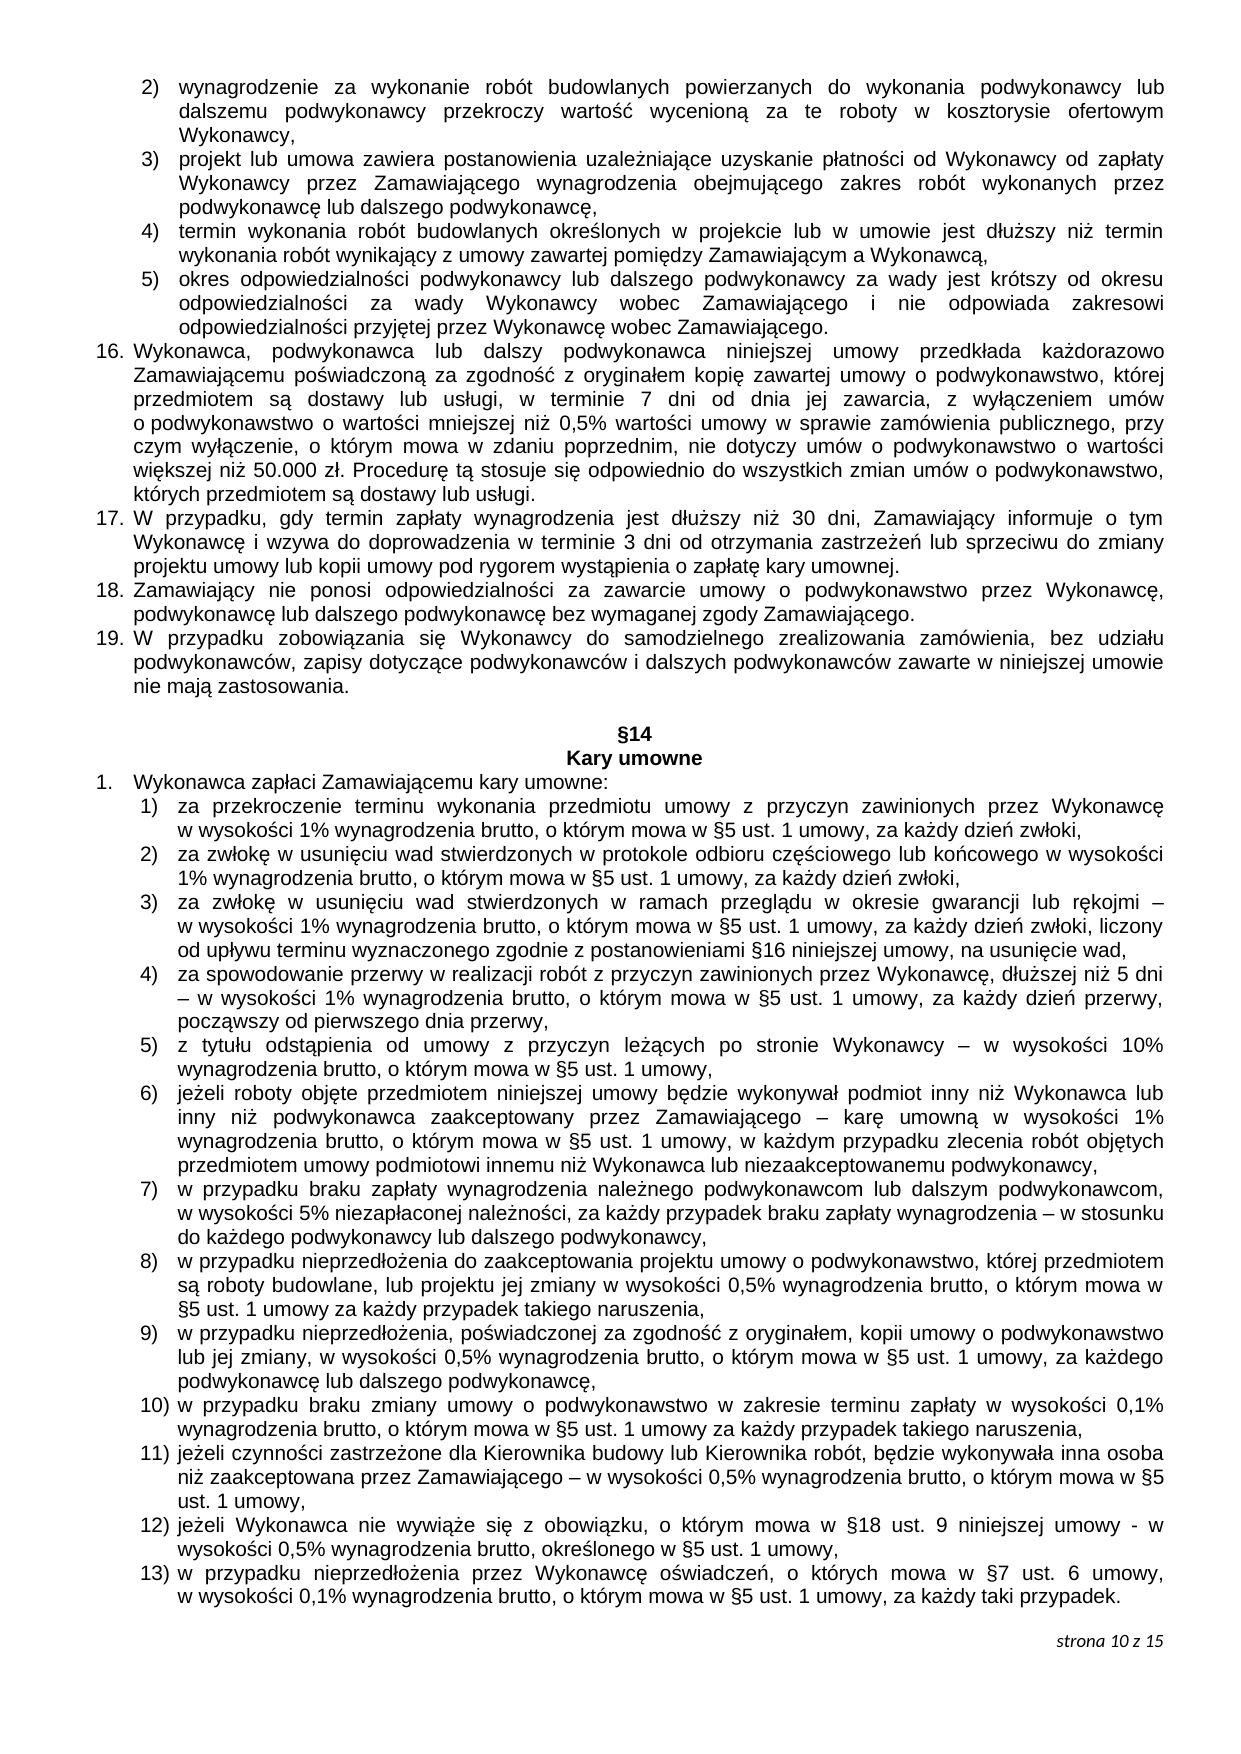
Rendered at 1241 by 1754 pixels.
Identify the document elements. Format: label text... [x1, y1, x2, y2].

list jeżeli Wykonawca nie wywiąże się z obowiązku, o którym mowa w §18 ust. 9 niniejszej umowy - w wysokości 0,5% wynagrodzenia brutto, określonego w §5 ust. 1 umowy, [140, 1512, 1165, 1560]
list jeżeli czynności zastrzeżone dla Kierownika budowy lub Kierownika robót, będzie wykonywała inna osoba niż zaakceptowana przez Zamawiającego – w wysokości 0,5% wynagrodzenia brutto, o którym mowa w §5 ust. 1 umowy, [140, 1441, 1165, 1512]
list z tytułu odstąpienia od umowy z przyczyn leżących po stronie Wykonawcy – w wysokości 10% wynagrodzenia brutto, o którym mowa w §5 ust. 1 umowy, [140, 1033, 1165, 1081]
list projekt lub umowa zawiera postanowienia uzależniające uzyskanie płatności od Wykonawcy od zapłaty Wykonawcy przez Zamawiającego wynagrodzenia obejmującego zakres robót wykonanych przez podwykonawcę lub dalszego podwykonawcę, [141, 147, 1165, 219]
list w przypadku nieprzedłożenia przez Wykonawcę oświadczeń, o których mowa w §7 ust. 6 umowy, w wysokości 0,1% wynagrodzenia brutto, o którym mowa w §5 ust. 1 umowy, za każdy taki przypadek. [140, 1560, 1165, 1608]
list termin wykonania robót budowlanych określonych w projekcie lub w umowie jest dłuższy niż termin wykonania robót wynikający z umowy zawartej pomiędzy Zamawiającym a Wykonawcą, [141, 219, 1165, 267]
list w przypadku braku zmiany umowy o podwykonawstwo w zakresie terminu zapłaty w wysokości 0,1% wynagrodzenia brutto, o którym mowa w §5 ust. 1 umowy za każdy przypadek takiego naruszenia, [140, 1393, 1165, 1441]
list W przypadku zobowiązania się Wykonawcy do samodzielnego zrealizowania zamówienia, bez udziału podwykonawców, zapisy dotyczące podwykonawców i dalszych podwykonawców zawarte w niniejszej umowie nie mają zastosowania. [96, 626, 1165, 698]
list W przypadku, gdy termin zapłaty wynagrodzenia jest dłuższy niż 30 dni, Zamawiający informuje o tym Wykonawcę i wzywa do doprowadzenia w terminie 3 dni od otrzymania zastrzeżeń lub sprzeciwu do zmiany projektu umowy lub kopii umowy pod rygorem wystąpienia o zapłatę kary umownej. [96, 506, 1165, 578]
list wynagrodzenie za wykonanie robót budowlanych powierzanych do wykonania podwykonawcy lub dalszemu podwykonawcy przekroczy wartość wycenioną za te roboty w kosztorysie ofertowym Wykonawcy, [141, 75, 1165, 147]
list jeżeli roboty objęte przedmiotem niniejszej umowy będzie wykonywał podmiot inny niż Wykonawca lub inny niż podwykonawca zaakceptowany przez Zamawiającego – karę umowną w wysokości 1% wynagrodzenia brutto, o którym mowa w §5 ust. 1 umowy, w każdym przypadku zlecenia robót objętych przedmiotem umowy podmiotowi innemu niż Wykonawca lub niezaakceptowanemu podwykonawcy, [140, 1081, 1165, 1177]
list Zamawiający nie ponosi odpowiedzialności za zawarcie umowy o podwykonawstwo przez Wykonawcę, podwykonawcę lub dalszego podwykonawcę bez wymaganej zgody Zamawiającego. [96, 578, 1165, 626]
text §14 [103, 722, 1165, 746]
list w przypadku nieprzedłożenia, poświadczonej za zgodność z oryginałem, kopii umowy o podwykonawstwo lub jej zmiany, w wysokości 0,5% wynagrodzenia brutto, o którym mowa w §5 ust. 1 umowy, za każdego podwykonawcę lub dalszego podwykonawcę, [140, 1321, 1165, 1393]
list okres odpowiedzialności podwykonawcy lub dalszego podwykonawcy za wady jest krótszy od okresu odpowiedzialności za wady Wykonawcy wobec Zamawiającego i nie odpowiada zakresowi odpowiedzialności przyjętej przez Wykonawcę wobec Zamawiającego. [141, 267, 1165, 338]
text Kary umowne [103, 746, 1165, 770]
list za przekroczenie terminu wykonania przedmiotu umowy z przyczyn zawinionych przez Wykonawcę w wysokości 1% wynagrodzenia brutto, o którym mowa w §5 ust. 1 umowy, za każdy dzień zwłoki, [140, 794, 1165, 842]
list w przypadku braku zapłaty wynagrodzenia należnego podwykonawcom lub dalszym podwykonawcom, w wysokości 5% niezapłaconej należności, za każdy przypadek braku zapłaty wynagrodzenia – w stosunku do każdego podwykonawcy lub dalszego podwykonawcy, [140, 1177, 1165, 1249]
list za zwłokę w usunięciu wad stwierdzonych w ramach przeglądu w okresie gwarancji lub rękojmi – w wysokości 1% wynagrodzenia brutto, o którym mowa w §5 ust. 1 umowy, za każdy dzień zwłoki, liczony od upływu terminu wyznaczonego zgodnie z postanowieniami §16 niniejszej umowy, na usunięcie wad, [140, 889, 1165, 961]
list za spowodowanie przerwy w realizacji robót z przyczyn zawinionych przez Wykonawcę, dłuższej niż 5 dni – w wysokości 1% wynagrodzenia brutto, o którym mowa w §5 ust. 1 umowy, za każdy dzień przerwy, począwszy od pierwszego dnia przerwy, [140, 961, 1165, 1033]
list Wykonawca, podwykonawca lub dalszy podwykonawca niniejszej umowy przedkłada każdorazowo Zamawiającemu poświadczoną za zgodność z oryginałem kopię zawartej umowy o podwykonawstwo, której przedmiotem są dostawy lub usługi, w terminie 7 dni od dnia jej zawarcia, z wyłączeniem umów o podwykonawstwo o wartości mniejszej niż 0,5% wartości umowy w sprawie zamówienia publicznego, przy czym wyłączenie, o którym mowa w zdaniu poprzednim, nie dotyczy umów o podwykonawstwo o wartości większej niż 50.000 zł. Procedurę tą stosuje się odpowiednio do wszystkich zmian umów o podwykonawstwo, których przedmiotem są dostawy lub usługi. [96, 338, 1165, 506]
list Wykonawca zapłaci Zamawiającemu kary umowne: [96, 770, 1165, 794]
list w przypadku nieprzedłożenia do zaakceptowania projektu umowy o podwykonawstwo, której przedmiotem są roboty budowlane, lub projektu jej zmiany w wysokości 0,5% wynagrodzenia brutto, o którym mowa w §5 ust. 1 umowy za każdy przypadek takiego naruszenia, [140, 1249, 1165, 1321]
list za zwłokę w usunięciu wad stwierdzonych w protokole odbioru częściowego lub końcowego w wysokości 1% wynagrodzenia brutto, o którym mowa w §5 ust. 1 umowy, za każdy dzień zwłoki, [140, 842, 1165, 889]
